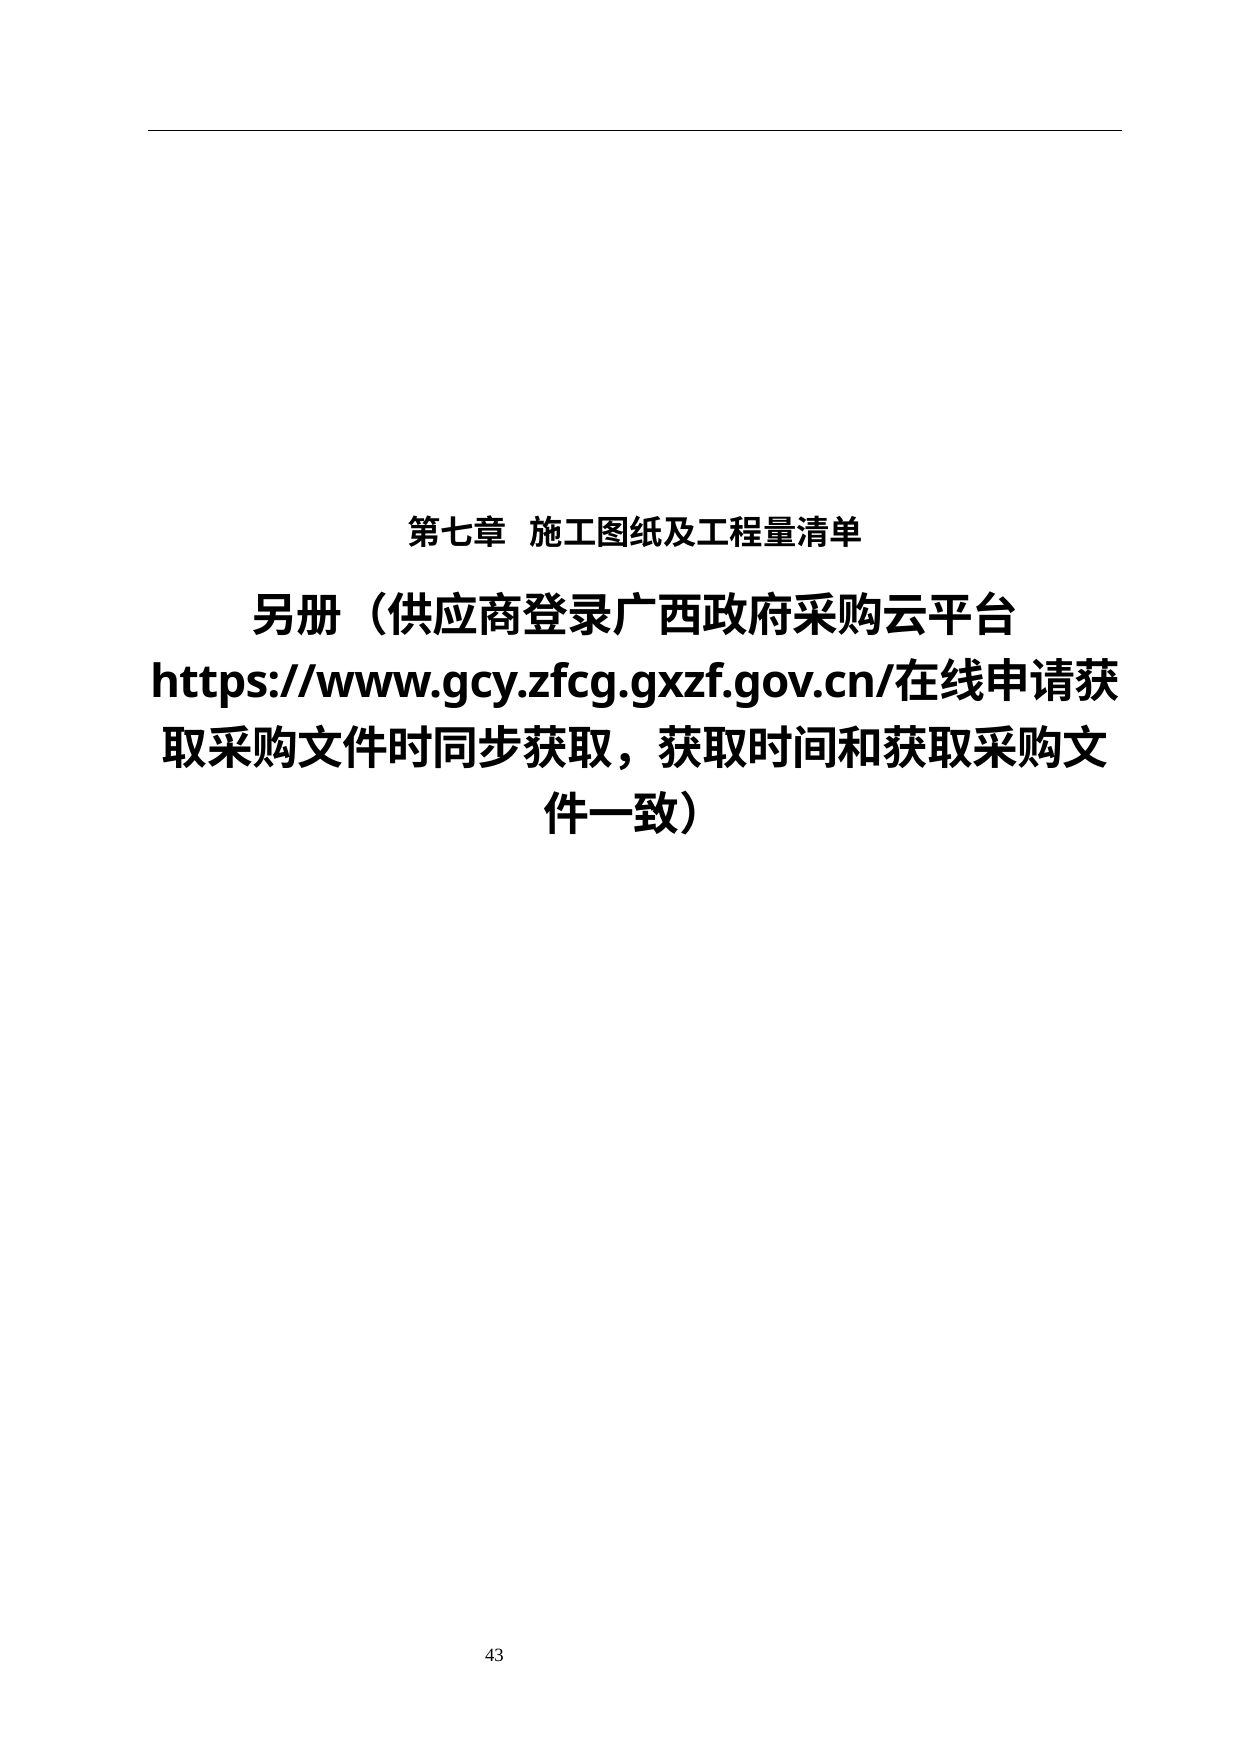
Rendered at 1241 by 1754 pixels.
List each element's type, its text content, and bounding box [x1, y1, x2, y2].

text 第七章 施工图纸及工程量清单 [148, 506, 1122, 554]
text 另册（供应商登录广西政府采购云平台https://www.gcy.zfcg.gxzf.gov.cn/在线申请获取采购文件时同步获取，获取时间和获取采购文件一致） [148, 578, 1122, 844]
